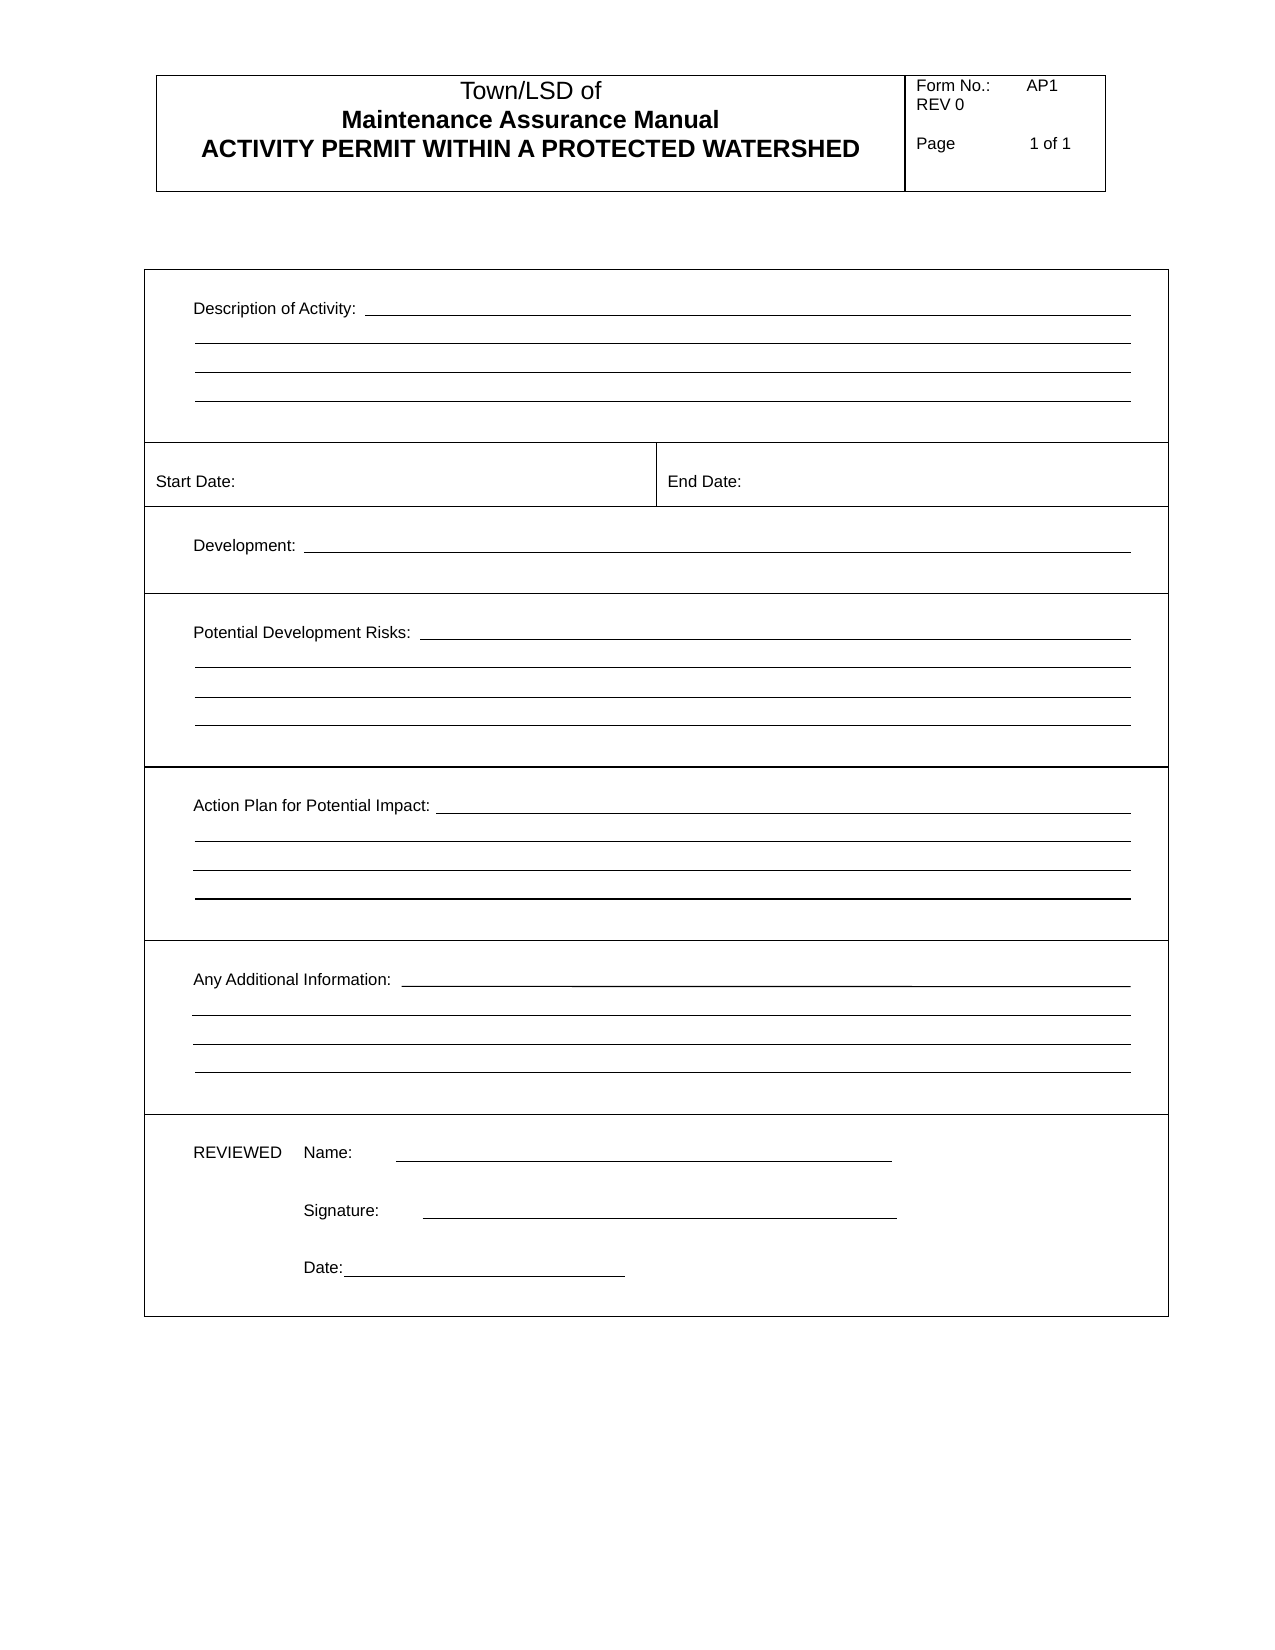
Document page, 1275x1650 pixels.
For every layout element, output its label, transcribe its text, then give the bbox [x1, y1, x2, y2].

table_cell Start Date: [145, 443, 656, 506]
table_cell Any Additional Information: [145, 941, 1168, 1113]
table_header Description of Activity: [145, 270, 1168, 442]
table_cell Potential Development Risks: [145, 594, 1168, 766]
table_cell REVIEWED Name: Signature: Date: [145, 1115, 1168, 1316]
table_cell Development: [145, 507, 1168, 593]
table_cell End Date: [657, 443, 1168, 506]
table_cell Action Plan for Potential Impact: [145, 768, 1168, 940]
